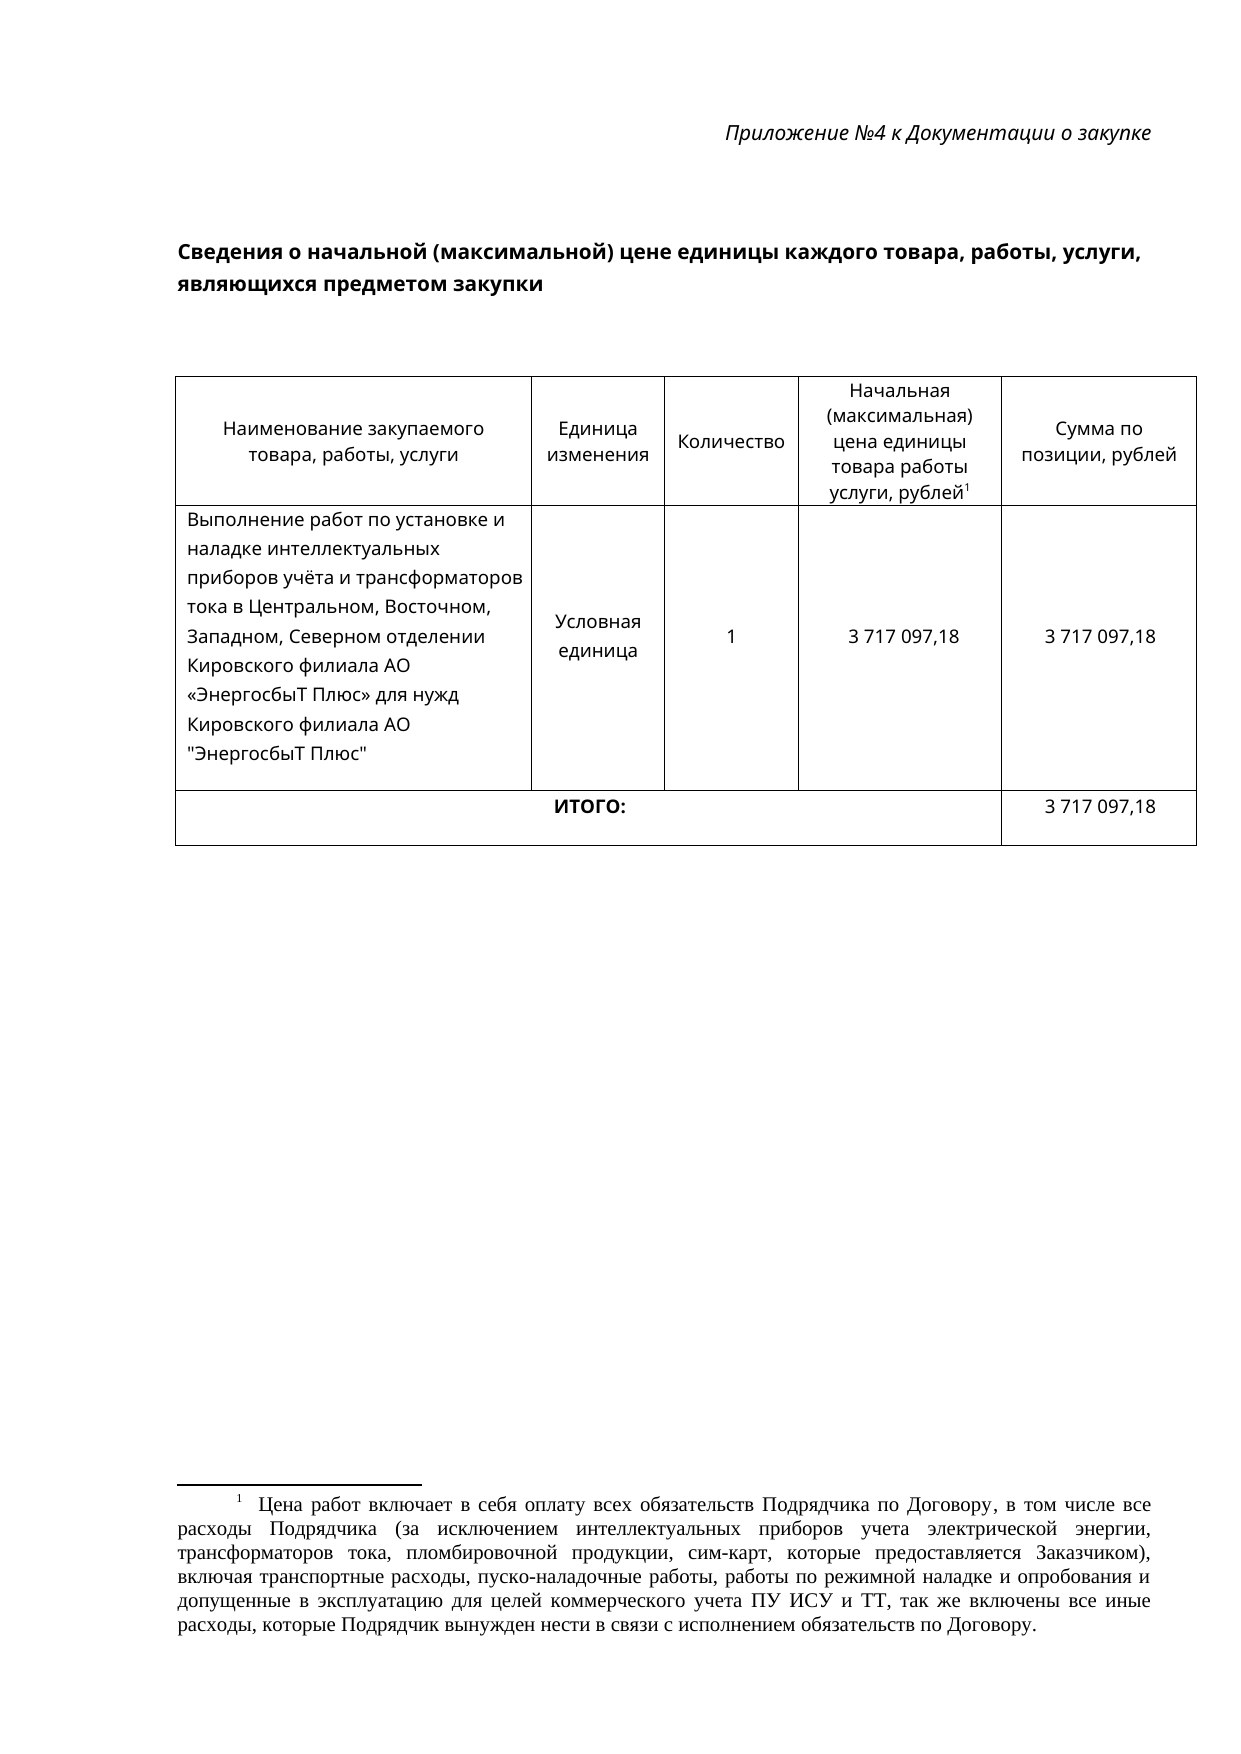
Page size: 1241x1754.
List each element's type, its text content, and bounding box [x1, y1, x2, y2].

table_header Количество [665, 377, 798, 505]
table_cell 3 717 097,18 [799, 506, 1001, 790]
table_header Сумма по позиции, рублей [1002, 377, 1196, 505]
list Приложение №4 к Документации о закупке [252, 118, 1152, 147]
table_cell Выполнение работ по установке и наладке интеллектуальных приборов учёта и трансформаторов тока в Центральном, Восточном, Западном, Северном отделении Кировского филиала АО «ЭнергосбыТ Плюс» для нужд Кировского филиала АО "ЭнергосбыТ Плюс" [176, 506, 531, 790]
table_cell Условная единица [532, 506, 664, 790]
table_cell 1 [665, 506, 798, 790]
table_header Единица изменения [532, 377, 664, 505]
table_header Начальная (максимальная) цена единицы товара работы услуги, рублей [799, 377, 1001, 505]
table_cell 3 717 097,18 [1002, 506, 1196, 790]
table_cell 3 717 097,18 [1002, 791, 1196, 845]
table_cell ИТОГО: [176, 791, 1001, 845]
text Сведения о начальной (максимальной) цене единицы каждого товара, работы, услуги, являющихся предметом закупки [177, 237, 1152, 298]
table_header Наименование закупаемого товара, работы, услуги [176, 377, 531, 505]
